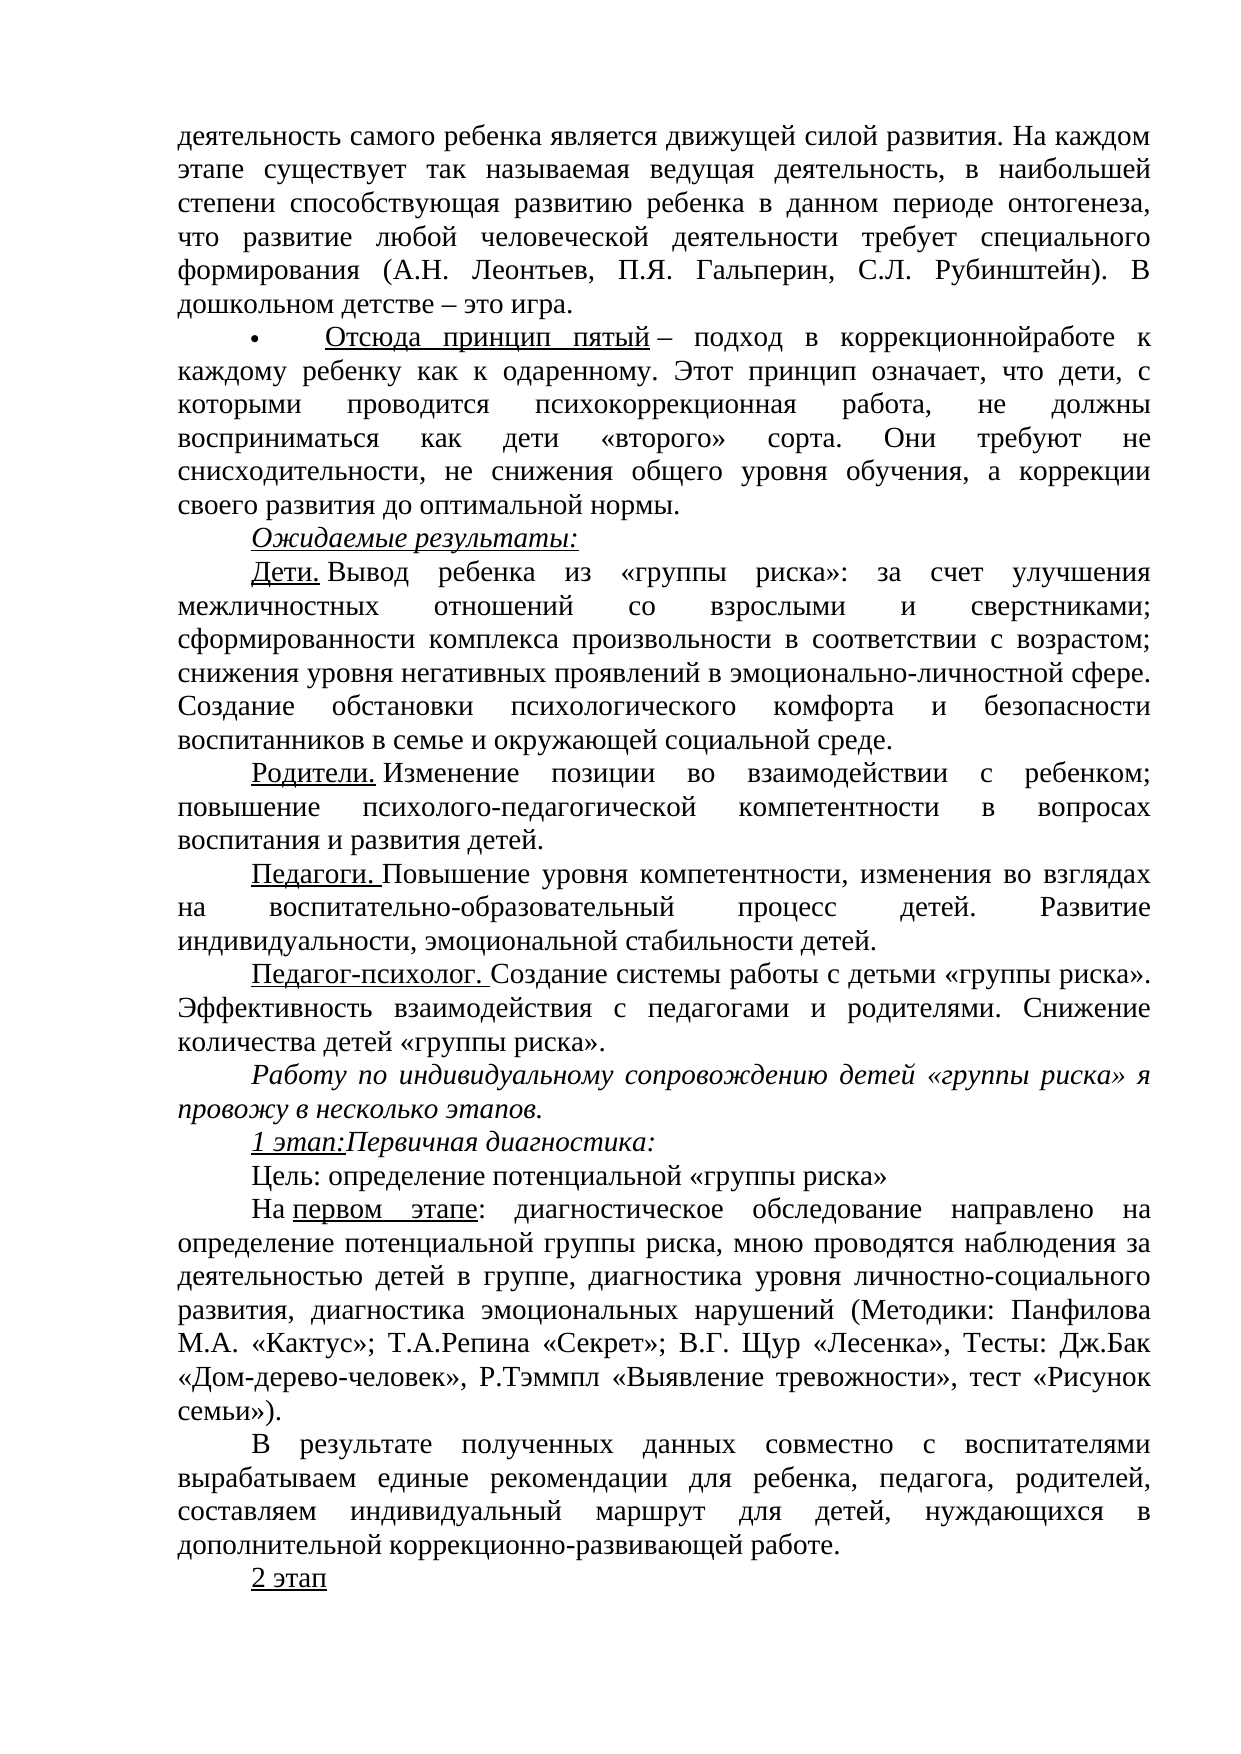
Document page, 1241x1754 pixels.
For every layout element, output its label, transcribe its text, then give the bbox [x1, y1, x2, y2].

list Отсюда принцип пятый – подход в коррекционнойработе к каждому ребенку как к одаренному. Этот принцип означает, что дети, с которыми проводится психокоррекционная работа, не должны восприниматься как дети «второго» сорта. Они требуют не снисходительности, не снижения общего уровня обучения, а коррекции своего развития до оптимальной нормы. [177, 319, 1152, 521]
text Ожидаемые результаты: [177, 521, 1152, 554]
text Педагог-психолог. Создание системы работы с детьми «группы риска». Эффективность взаимодействия с педагогами и родителями. Снижение количества детей «группы риска». [177, 957, 1152, 1057]
text Родители. Изменение позиции во взаимодействии с ребенком; повышение психолого-педагогической компетентности в вопросах воспитания и развития детей. [177, 755, 1152, 856]
text 2 этап [177, 1560, 1152, 1594]
text Цель: определение потенциальной «группы риска» [177, 1158, 1152, 1191]
text Дети. Вывод ребенка из «группы риска»: за счет улучшения межличностных отношений со взрослыми и сверстниками; сформированности комплекса произвольности в соответствии с возрастом; снижения уровня негативных проявлений в эмоционально-личностной сфере. Создание обстановки психологического комфорта и безопасности воспитанников в семье и окружающей социальной среде. [177, 554, 1152, 755]
text В результате полученных данных совместно с воспитателями вырабатываем единые рекомендации для ребенка, педагога, родителей, составляем индивидуальный маршрут для детей, нуждающихся в дополнительной коррекционно-развивающей работе. [177, 1426, 1152, 1560]
text 1 этап:Первичная диагностика: [177, 1124, 1152, 1158]
text Работу по индивидуальному сопровождению детей «группы риска» я провожу в несколько этапов. [177, 1057, 1152, 1124]
text Педагоги. Повышение уровня компетентности, изменения во взглядах на воспитательно-образовательный процесс детей. Развитие индивидуальности, эмоциональной стабильности детей. [177, 856, 1152, 957]
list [177, 118, 1152, 319]
text На первом этапе: диагностическое обследование направлено на определение потенциальной группы риска, мною проводятся наблюдения за деятельностью детей в группе, диагностика уровня личностно-социального развития, диагностика эмоциональных нарушений (Методики: Панфилова М.А. «Кактус»; Т.А.Репина «Секрет»; В.Г. Щур «Лесенка», Тесты: Дж.Бак «Дом-дерево-человек», Р.Тэммпл «Выявление тревожности», тест «Рисунок семьи»). [177, 1191, 1152, 1426]
